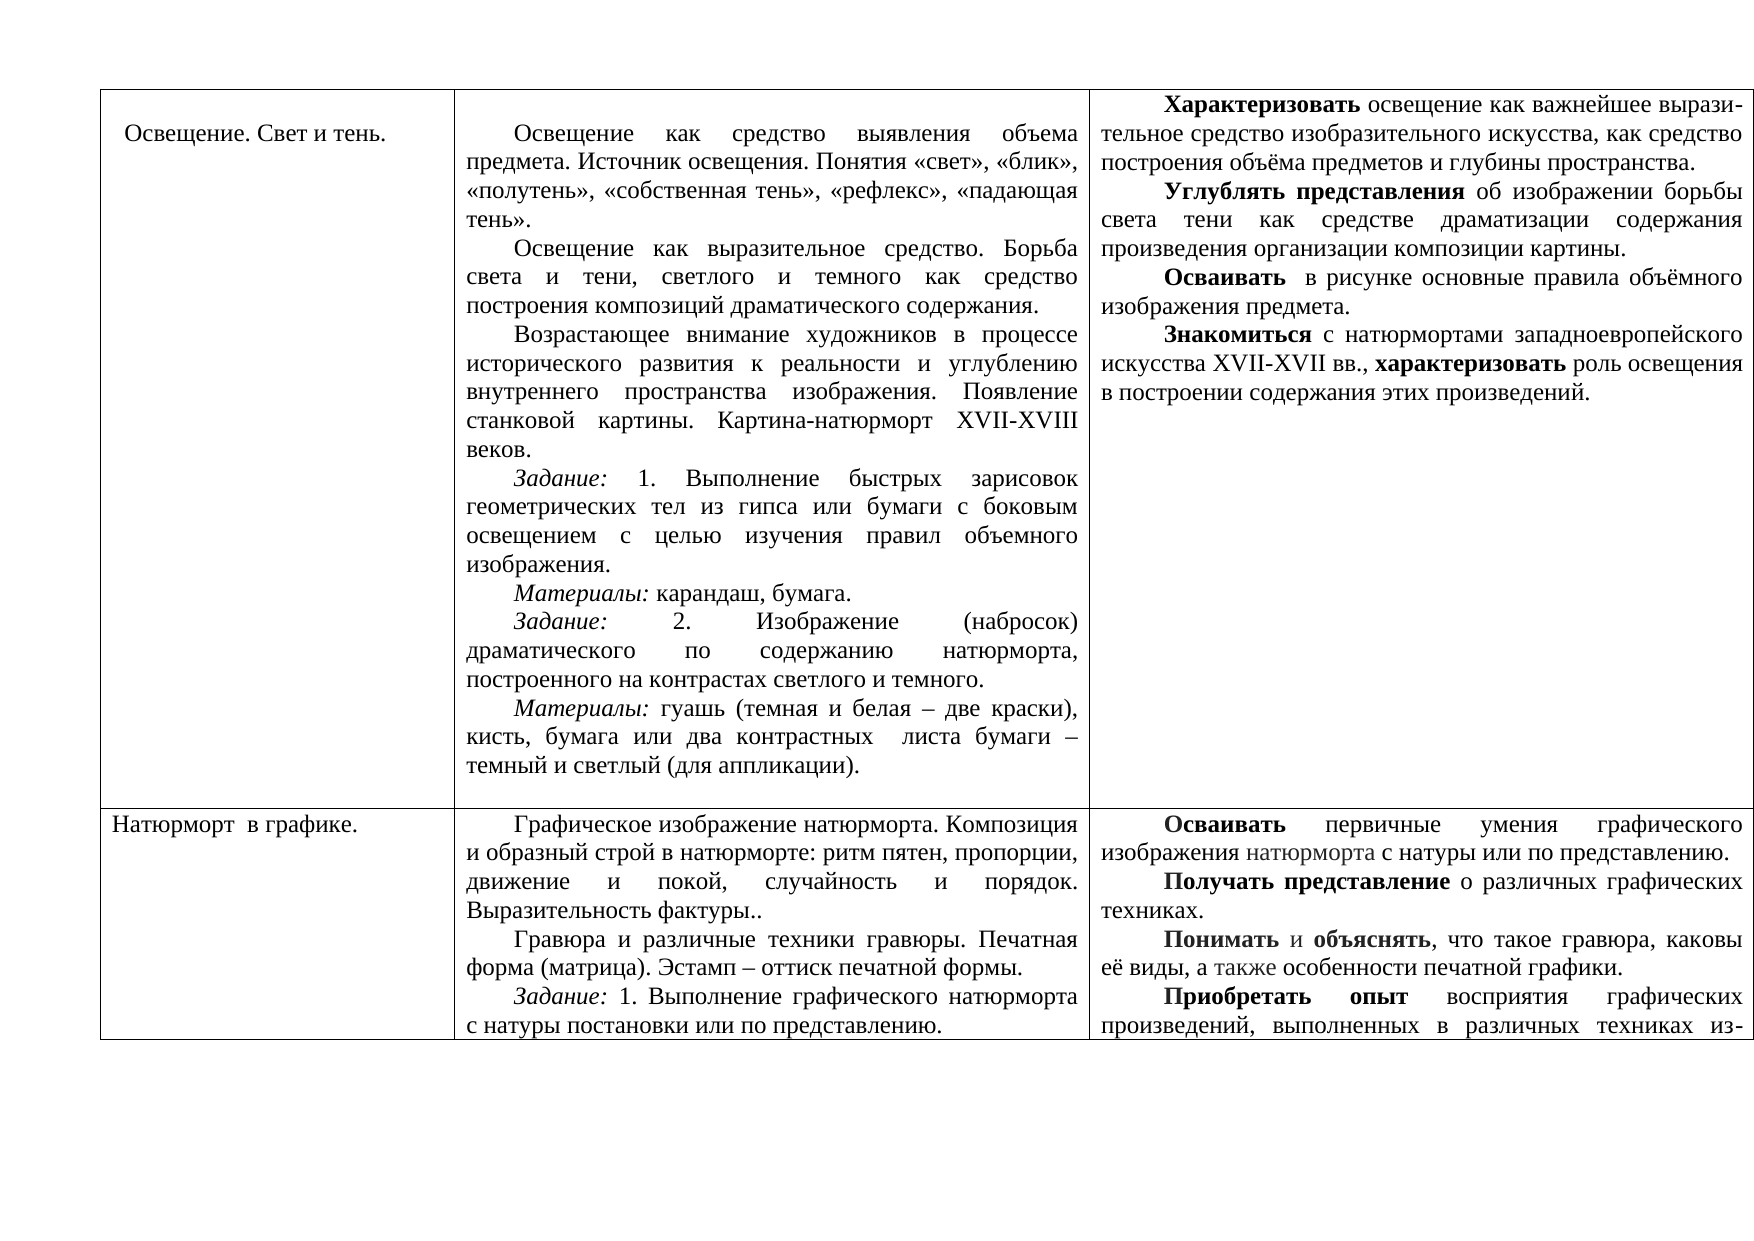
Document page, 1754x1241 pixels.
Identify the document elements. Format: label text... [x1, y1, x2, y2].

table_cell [455, 809, 1089, 1039]
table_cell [101, 809, 454, 1039]
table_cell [1090, 809, 1753, 1039]
table_cell Освещение как средство выявления объема предмета. Источник освещения. Понятия «свет», «блик», «полутень», «собственная тень», «рефлекс», «падающая тень». Освещение как выразительное средство. Борьба света и тени, светлого и темного как средство построения композиций драматического содержания. Возрастающее внимание художников в процессе исторического развития к реальности и углублению внутреннего пространства изображения. Появление станковой картины. Картина-натюрморт XVII-XVIII веков. Задание: 1. Выполнение быстрых зарисовок геометрических тел из гипса или бумаги с боковым освещением с целью изучения правил объемного изображения. Материалы: карандаш, бумага. Задание: 2. Изображение (набросок) драматического по содержанию натюрморта, построенного на контрастах светлого и темного. Материалы: гуашь (темная и белая – две краски), кисть, бумага или два контрастных листа бумаги – темный и светлый (для аппликации). [455, 90, 1089, 808]
table_cell Характеризовать освещение как важнейшее выразительное средство изобразительного искусства, как средство построения объёма предметов и глубины пространства. Углублять представления об изображении борьбы света тени как средстве драматизации содержания произведения организации композиции картины. Осваивать в рисунке основные правила объёмного изображения предмета. Знакомиться с натюрмортами западноевропейского искусства XVII-XVII вв., характеризовать роль освещения в построении содержания этих произведений. [1090, 90, 1753, 808]
table_cell Освещение. Свет и тень. [101, 90, 454, 808]
